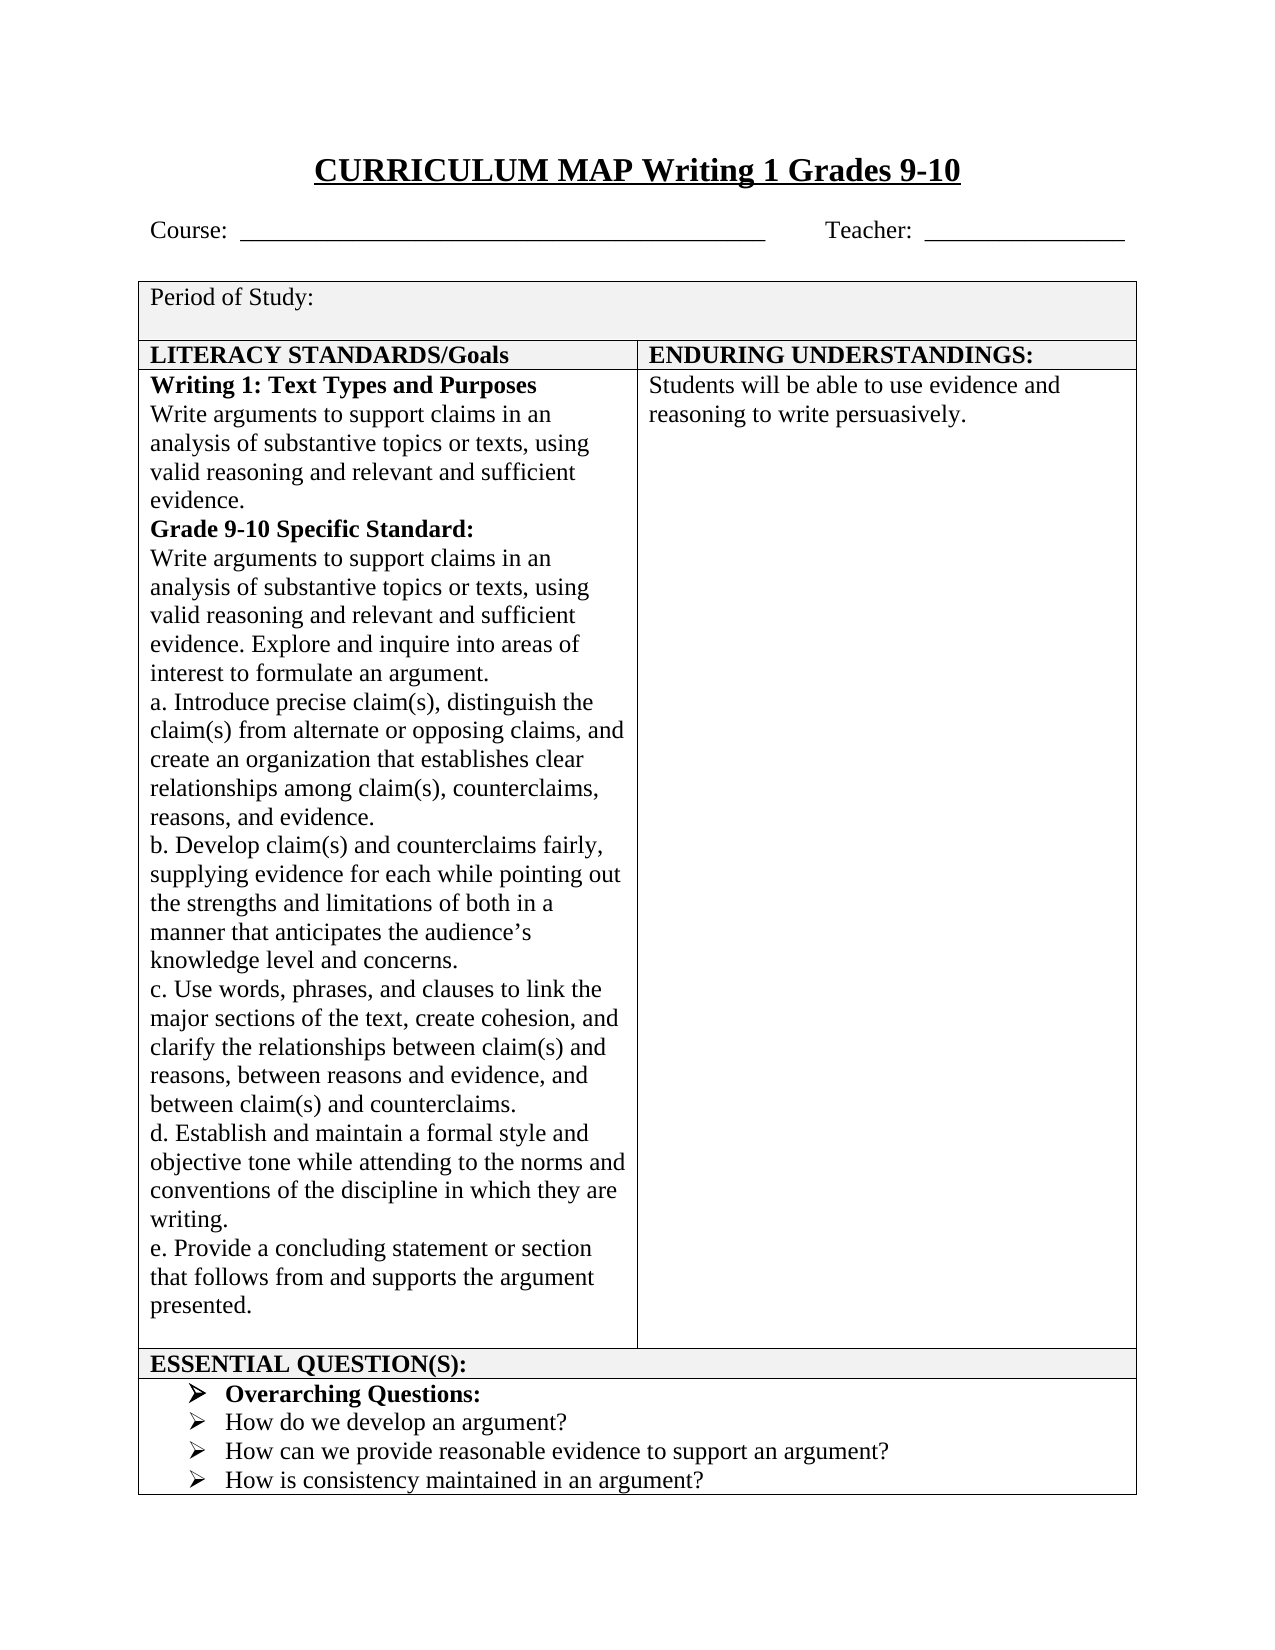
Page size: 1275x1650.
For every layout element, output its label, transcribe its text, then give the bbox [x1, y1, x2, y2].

table_cell Writing 1: Text Types and Purposes Write arguments to support claims in an analysis of substantive topics or texts, using valid reasoning and relevant and sufficient evidence. Grade 9-10 Specific Standard: Write arguments to support claims in an analysis of substantive topics or texts, using valid reasoning and relevant and sufficient evidence. Explore and inquire into areas of interest to formulate an argument. a. Introduce precise claim(s), distinguish the claim(s) from alternate or opposing claims, and create an organization that establishes clear relationships among claim(s), counterclaims, reasons, and evidence. b. Develop claim(s) and counterclaims fairly, supplying evidence for each while pointing out the strengths and limitations of both in a manner that anticipates the audience’s knowledge level and concerns. c. Use words, phrases, and clauses to link the major sections of the text, create cohesion, and clarify the relationships between claim(s) and reasons, between reasons and evidence, and between claim(s) and counterclaims. d. Establish and maintain a formal style and objective tone while attending to the norms and conventions of the discipline in which they are writing. e. Provide a concluding statement or section that follows from and supports the argument presented. [139, 370, 637, 1348]
table_cell ENDURING UNDERSTANDINGS: [638, 341, 1136, 369]
text CURRICULUM MAP Writing 1 Grades 9-10 [150, 150, 1125, 188]
table_header Period of Study: [139, 282, 1136, 339]
table_cell ESSENTIAL QUESTION(S): [139, 1349, 1136, 1378]
table_cell Students will be able to use evidence and reasoning to write persuasively. [638, 370, 1136, 1348]
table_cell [139, 1379, 1136, 1494]
table_cell LITERACY STANDARDS/Goals [139, 341, 637, 369]
text Course: __________________________________________ Teacher: ________________ [150, 215, 1125, 244]
